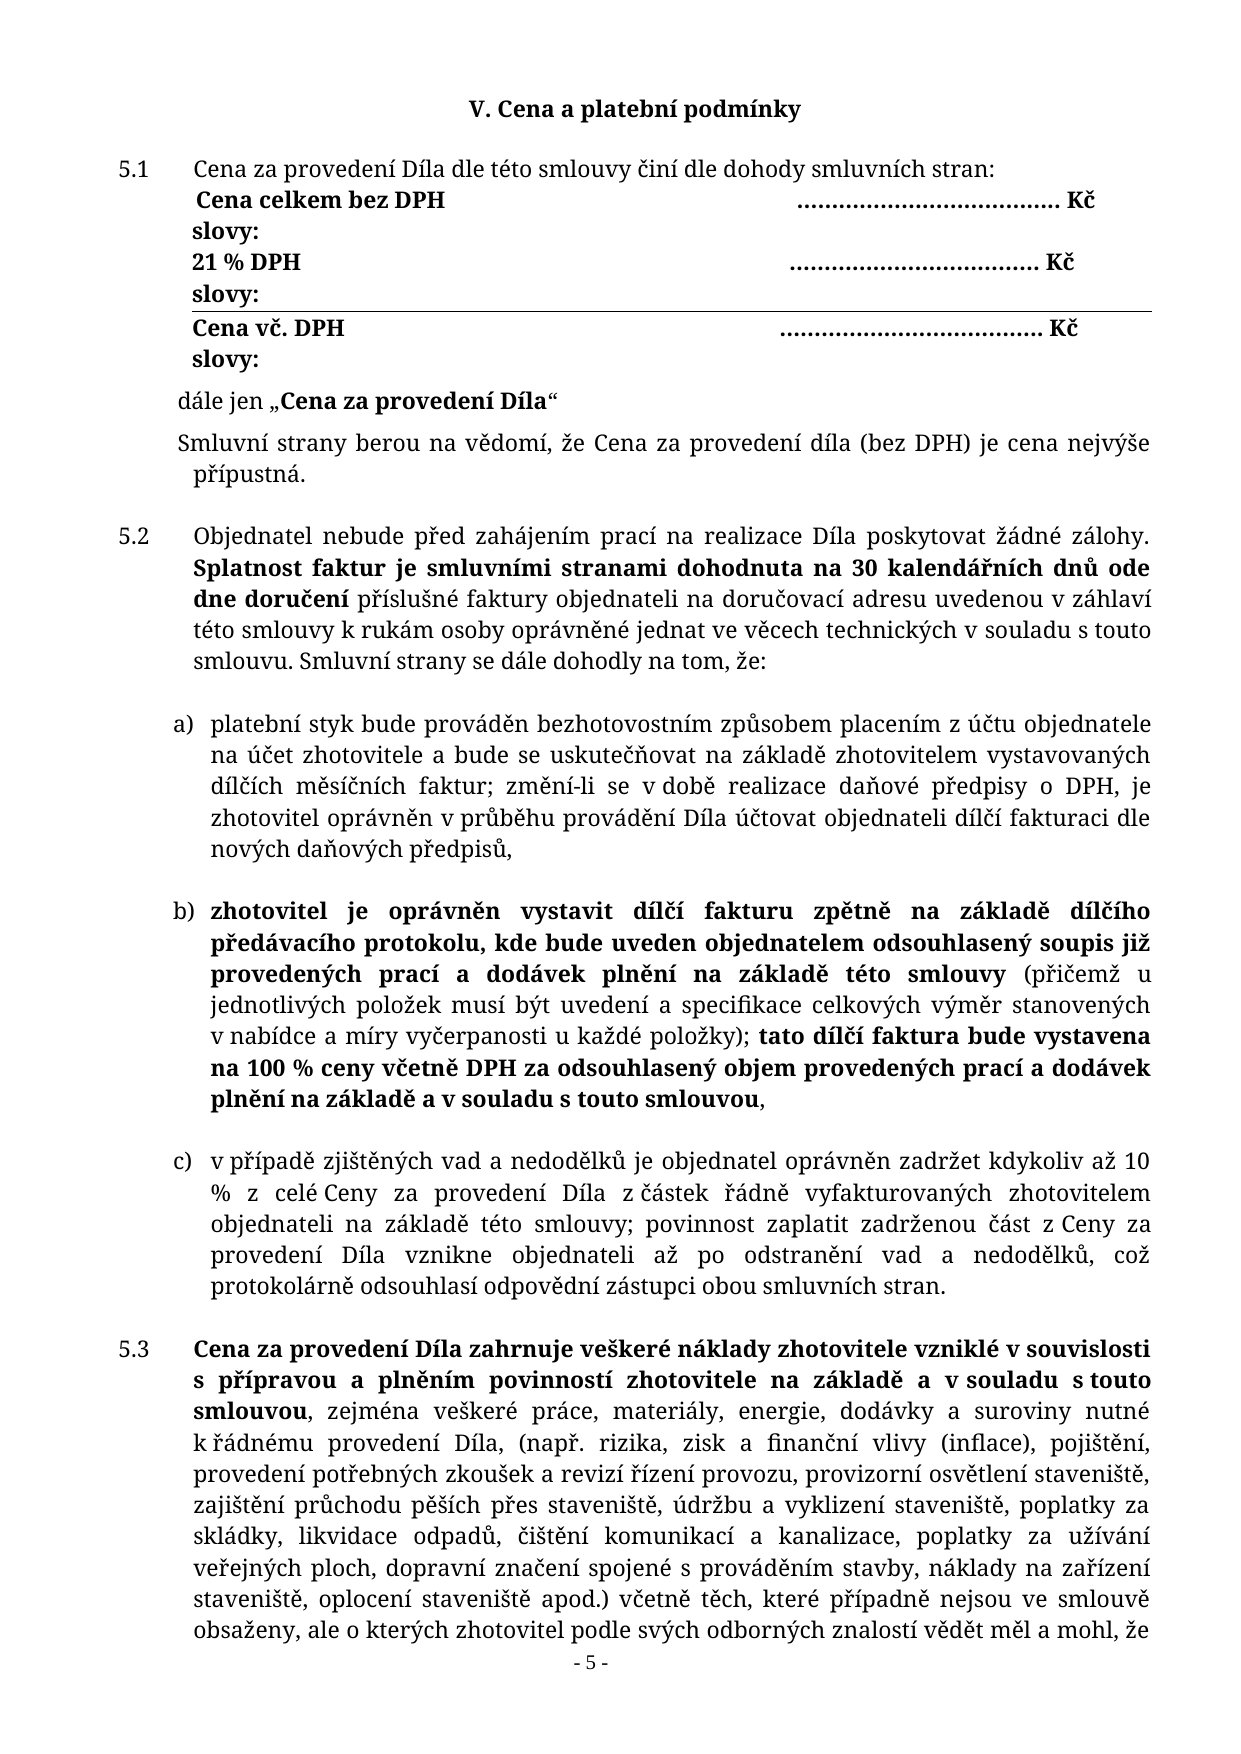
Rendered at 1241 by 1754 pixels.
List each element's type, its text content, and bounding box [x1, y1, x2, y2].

list Cena celkem bez DPH ……………………………….. Kč [118, 184, 1152, 215]
list zhotovitel je oprávněn vystavit dílčí fakturu zpětně na základě dílčího předávacího protokolu, kde bude uveden objednatelem odsouhlasený soupis již provedených prací a dodávek plnění na základě této smlouvy (přičemž u jednotlivých položek musí být uvedení a specifikace celkových výměr stanovených v nabídce a míry vyčerpanosti u každé položky); tato dílčí faktura bude vystavena na 100 % ceny včetně DPH za odsouhlasený objem provedených prací a dodávek plnění na základě a v souladu s touto smlouvou, [173, 895, 1152, 1114]
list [118, 1333, 1152, 1645]
list 21 % DPH ……………………………… Kč [192, 246, 1152, 278]
list Objednatel nebude před zahájením prací na realizace Díla poskytovat žádné zálohy. Splatnost faktur je smluvními stranami dohodnuta na 30 kalendářních dnů ode dne doručení příslušné faktury objednateli na doručovací adresu uvedenou v záhlaví této smlouvy k rukám osoby oprávněné jednat ve věcech technických v souladu s touto smlouvu. Smluvní strany se dále dohodly na tom, že: [118, 520, 1152, 677]
list Cena vč. DPH ……………………………….. Kč [192, 312, 1152, 343]
list v případě zjištěných vad a nedodělků je objednatel oprávněn zadržet kdykoliv až 10 % z celé Ceny za provedení Díla z částek řádně vyfakturovaných zhotovitelem objednateli na základě této smlouvy; povinnost zaplatit zadrženou část z Ceny za provedení Díla vznikne objednateli až po odstranění vad a nedodělků, což protokolárně odsouhlasí odpovědní zástupci obou smluvních stran. [173, 1145, 1152, 1302]
list Cena za provedení Díla dle této smlouvy činí dle dohody smluvních stran: [118, 153, 1152, 184]
text dále jen „Cena za provedení Díla“ [177, 385, 1152, 416]
list slovy: [192, 278, 1152, 311]
list slovy: [192, 215, 1152, 246]
text V. Cena a platební podmínky [118, 93, 1152, 124]
text Smluvní strany berou na vědomí, že Cena za provedení díla (bez DPH) je cena nejvýše přípustná. [177, 427, 1152, 489]
list slovy: [192, 343, 1152, 374]
list platební styk bude prováděn bezhotovostním způsobem placením z účtu objednatele na účet zhotovitele a bude se uskutečňovat na základě zhotovitelem vystavovaných dílčích měsíčních faktur; změní-li se v době realizace daňové předpisy o DPH, je zhotovitel oprávněn v průběhu provádění Díla účtovat objednateli dílčí fakturaci dle nových daňových předpisů, [173, 708, 1152, 864]
